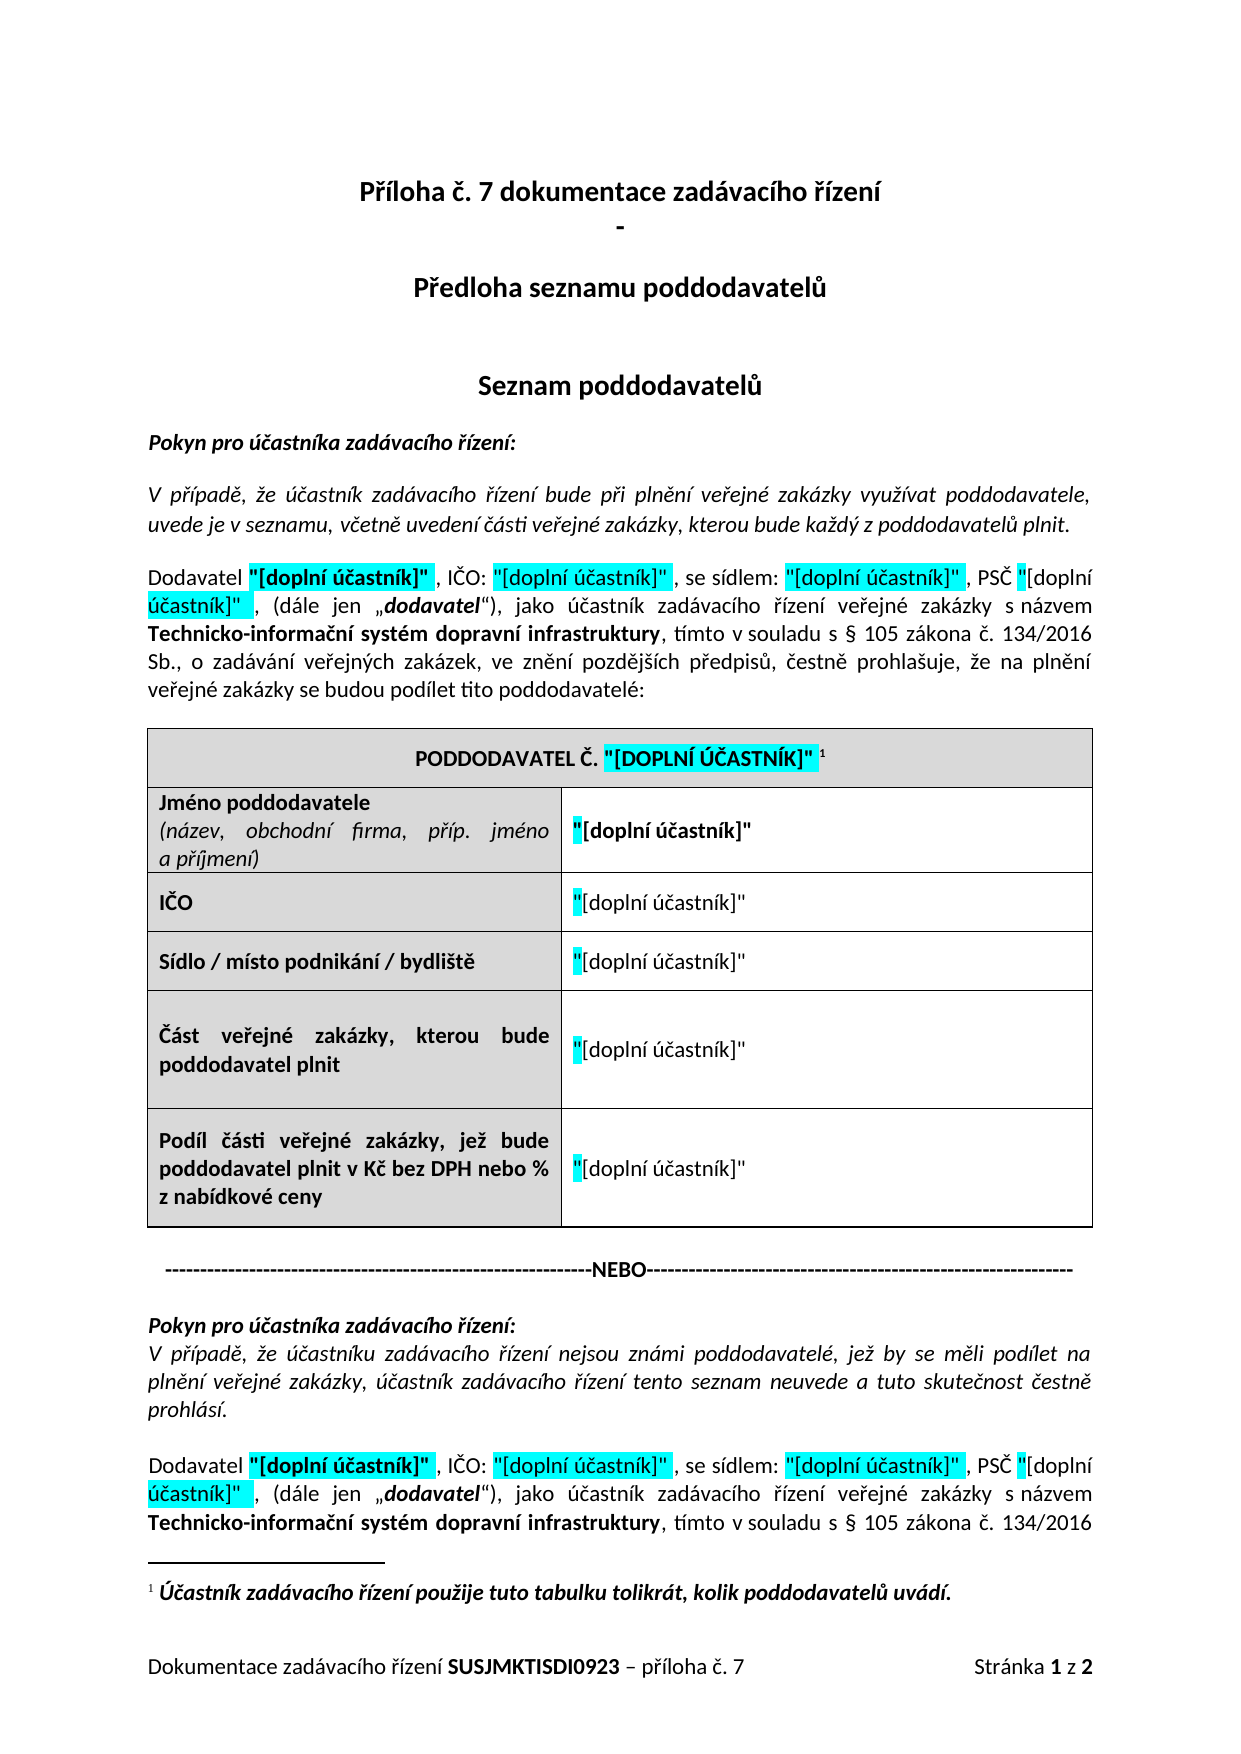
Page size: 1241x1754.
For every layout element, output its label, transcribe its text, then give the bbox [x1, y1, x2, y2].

text -------------------------------------------------------------NEBO------------------------------------------------------------- [148, 1255, 1093, 1283]
table_cell Jméno poddodavatele (název, obchodní firma, příp. jméno a příjmení) [148, 788, 561, 872]
table_cell [562, 1109, 1092, 1226]
text Dodavatel , IČO: , se sídlem: , PSČ , (dále jen „dodavatel“), jako účastník zadávacího řízení veřejné zakázky s názvem Technicko-informační systém dopravní infrastruktury, tímto v souladu s § 105 zákona č. 134/2016 Sb., o zadávání veřejných zakázek, ve znění pozdějších předpisů, čestně prohlašuje, že na plnění veřejné zakázky se budou podílet tito poddodavatelé: [148, 563, 1093, 703]
text Příloha č. 7 dokumentace zadávacího řízení [148, 173, 1093, 208]
table_cell Část veřejné zakázky, kterou bude poddodavatel plnit [148, 991, 561, 1108]
table_cell Podíl části veřejné zakázky, jež bude poddodavatel plnit v Kč bez DPH nebo % z nabídkové ceny [148, 1109, 561, 1226]
text V případě, že účastníku zadávacího řízení nejsou známi poddodavatelé, jež by se měli podílet na plnění veřejné zakázky, účastník zadávacího řízení tento seznam neuvede a tuto skutečnost čestně prohlásí. [148, 1339, 1093, 1423]
table_cell IČO [148, 873, 561, 931]
text Pokyn pro účastníka zadávacího řízení: [148, 1311, 1093, 1339]
table_header PODDODAVATEL Č. [148, 729, 1092, 787]
table_cell [562, 932, 1092, 990]
text Předloha seznamu poddodavatelů [148, 269, 1093, 304]
table_cell [562, 788, 1092, 872]
table_cell [562, 873, 1092, 931]
text Seznam poddodavatelů [148, 367, 1093, 403]
text Pokyn pro účastníka zadávacího řízení: [148, 428, 1093, 456]
table_cell [562, 991, 1092, 1108]
table_cell Sídlo / místo podnikání / bydliště [148, 932, 561, 990]
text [148, 1452, 1093, 1536]
text V případě, že účastník zadávacího řízení bude při plnění veřejné zakázky využívat poddodavatele, uvede je v seznamu, včetně uvedení části veřejné zakázky, kterou bude každý z poddodavatelů plnit. [148, 481, 1093, 538]
text - [148, 208, 1093, 244]
